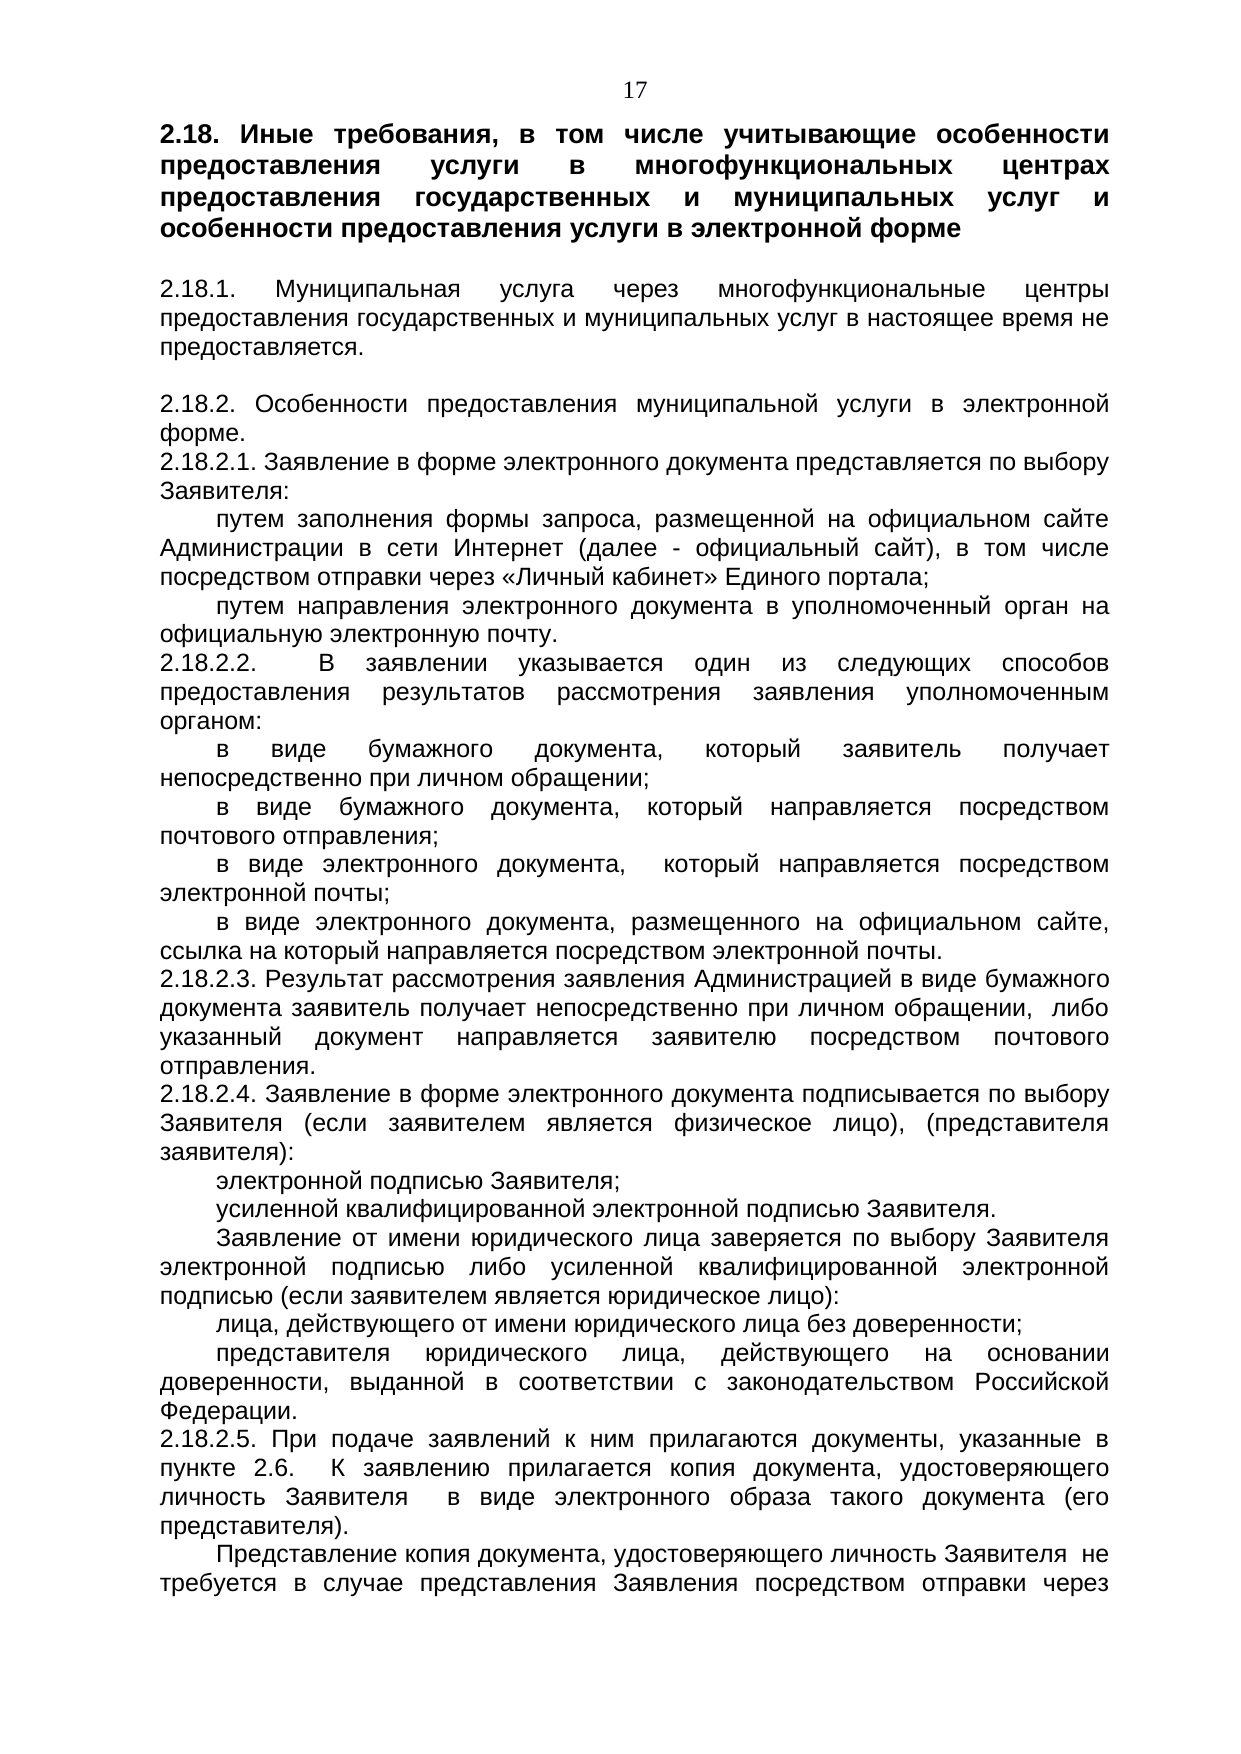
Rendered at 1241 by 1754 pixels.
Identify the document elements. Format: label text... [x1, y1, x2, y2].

text в виде бумажного документа, который заявитель получает непосредственно при личном обращении; [159, 734, 1110, 792]
text 2.18.2.5. При подаче заявлений к ним прилагаются документы, указанные в пункте 2.6. К заявлению прилагается копия документа, удостоверяющего личность Заявителя в виде электронного образа такого документа (его представителя). [159, 1424, 1110, 1539]
text путем заполнения формы запроса, размещенной на официальном сайте Администрации в сети Интернет (далее - официальный сайт), в том числе посредством отправки через «Личный кабинет» Единого портала; [159, 504, 1110, 591]
text 2.18.2.3. Результат рассмотрения заявления Администрацией в виде бумажного документа заявитель получает непосредственно при личном обращении, либо указанный документ направляется заявителю посредством почтового отправления. [159, 964, 1110, 1079]
text 2.18.2.4. Заявление в форме электронного документа подписывается по выбору Заявителя (если заявителем является физическое лицо), (представителя заявителя): [159, 1079, 1110, 1166]
text усиленной квалифицированной электронной подписью Заявителя. [159, 1194, 1110, 1223]
text 2.18.2. Особенности предоставления муниципальной услуги в электронной форме. [159, 389, 1110, 447]
text 2.18.1. Муниципальная услуга через многофункциональные центры предоставления государственных и муниципальных услуг в настоящее время не предоставляется. [159, 274, 1110, 361]
text в виде бумажного документа, который направляется посредством почтового отправления; [159, 792, 1110, 849]
text 2.18.2.1. Заявление в форме электронного документа представляется по выбору Заявителя: [159, 447, 1110, 504]
text электронной подписью Заявителя; [159, 1166, 1110, 1194]
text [159, 1539, 1110, 1597]
text 2.18. Иные требования, в том числе учитывающие особенности предоставления услуги в многофункциональных центрах предоставления государственных и муниципальных услуг и особенности предоставления услуги в электронной форме [159, 118, 1110, 243]
text Заявление от имени юридического лица заверяется по выбору Заявителя электронной подписью либо усиленной квалифицированной электронной подписью (если заявителем является юридическое лицо): [159, 1223, 1110, 1309]
text 2.18.2.2. В заявлении указывается один из следующих способов предоставления результатов рассмотрения заявления уполномоченным органом: [159, 648, 1110, 734]
text представителя юридического лица, действующего на основании доверенности, выданной в соответствии с законодательством Российской Федерации. [159, 1338, 1110, 1424]
text лица, действующего от имени юридического лица без доверенности; [159, 1309, 1110, 1338]
text путем направления электронного документа в уполномоченный орган на официальную электронную почту. [159, 591, 1110, 648]
text в виде электронного документа, который направляется посредством электронной почты; [159, 849, 1110, 907]
text в виде электронного документа, размещенного на официальном сайте, ссылка на который направляется посредством электронной почты. [159, 907, 1110, 964]
